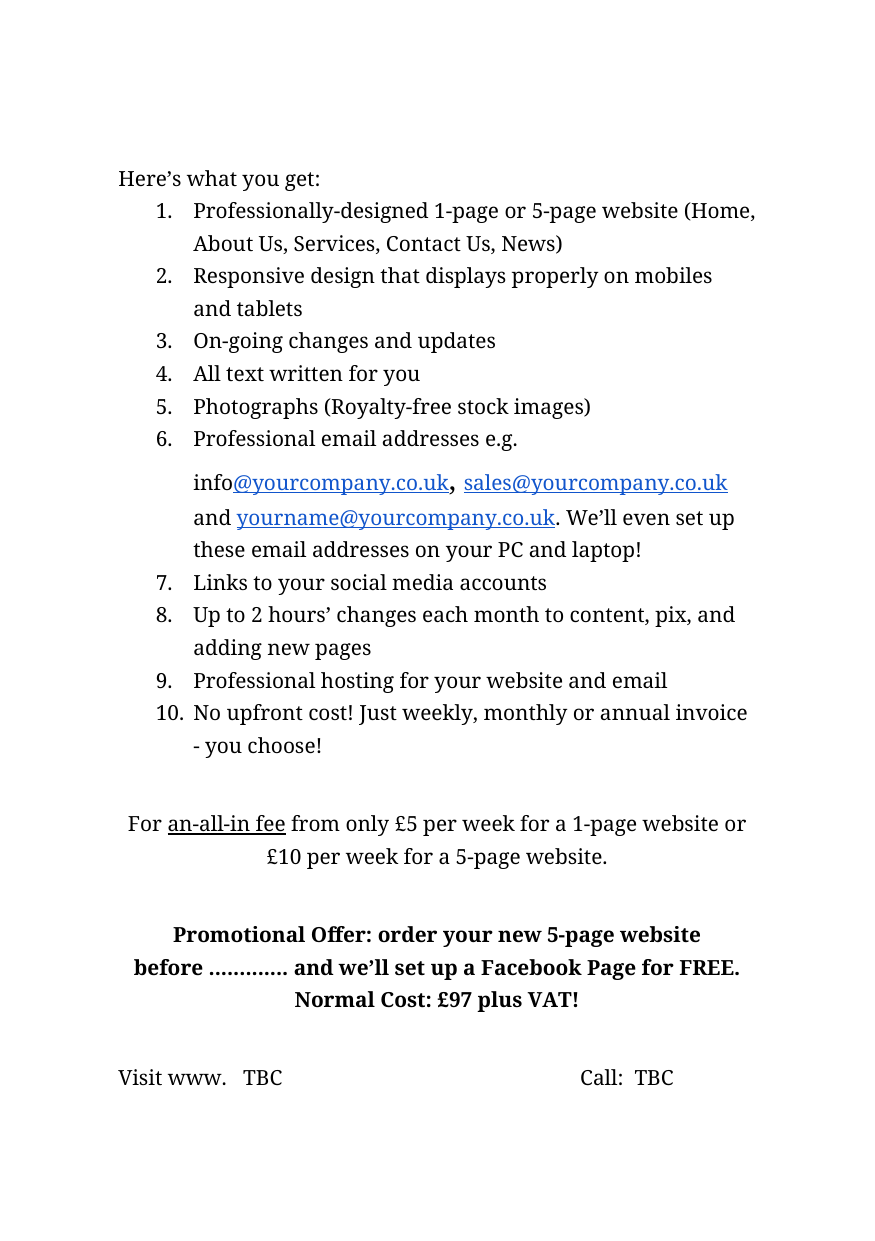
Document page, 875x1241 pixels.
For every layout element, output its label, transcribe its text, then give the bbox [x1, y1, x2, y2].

text For an-all-in fee from only £5 per week for a 1-page website or £10 per week for a 5-page website. [118, 809, 756, 870]
list On-going changes and updates [156, 327, 756, 355]
list Professional hosting for your website and email [156, 666, 756, 694]
list Responsive design that displays properly on mobiles and tablets [156, 261, 756, 322]
list All text written for you [156, 359, 756, 388]
list Up to 2 hours’ changes each month to content, pix, and adding new pages [156, 601, 756, 662]
list Photographs (Royalty-free stock images) [156, 392, 756, 420]
list Professionally-designed 1-page or 5-page website (Home, About Us, Services, Contact Us, News) [156, 196, 756, 257]
text Visit www. TBC Call: TBC [118, 1063, 756, 1092]
text Here’s what you get: [118, 164, 756, 192]
text Promotional Offer: order your new 5-page website before ............. and we’ll set up a Facebook Page for FREE. Normal Cost: £97 plus VAT! [118, 920, 756, 1014]
list Links to your social media accounts [156, 568, 756, 596]
list No upfront cost! Just weekly, monthly or annual invoice - you choose! [156, 698, 756, 759]
list Professional email addresses e.g. info@yourcompany.co.uk, sales@yourcompany.co.uk and yourname@yourcompany.co.uk. We’ll even set up these email addresses on your PC and laptop! [156, 424, 756, 564]
